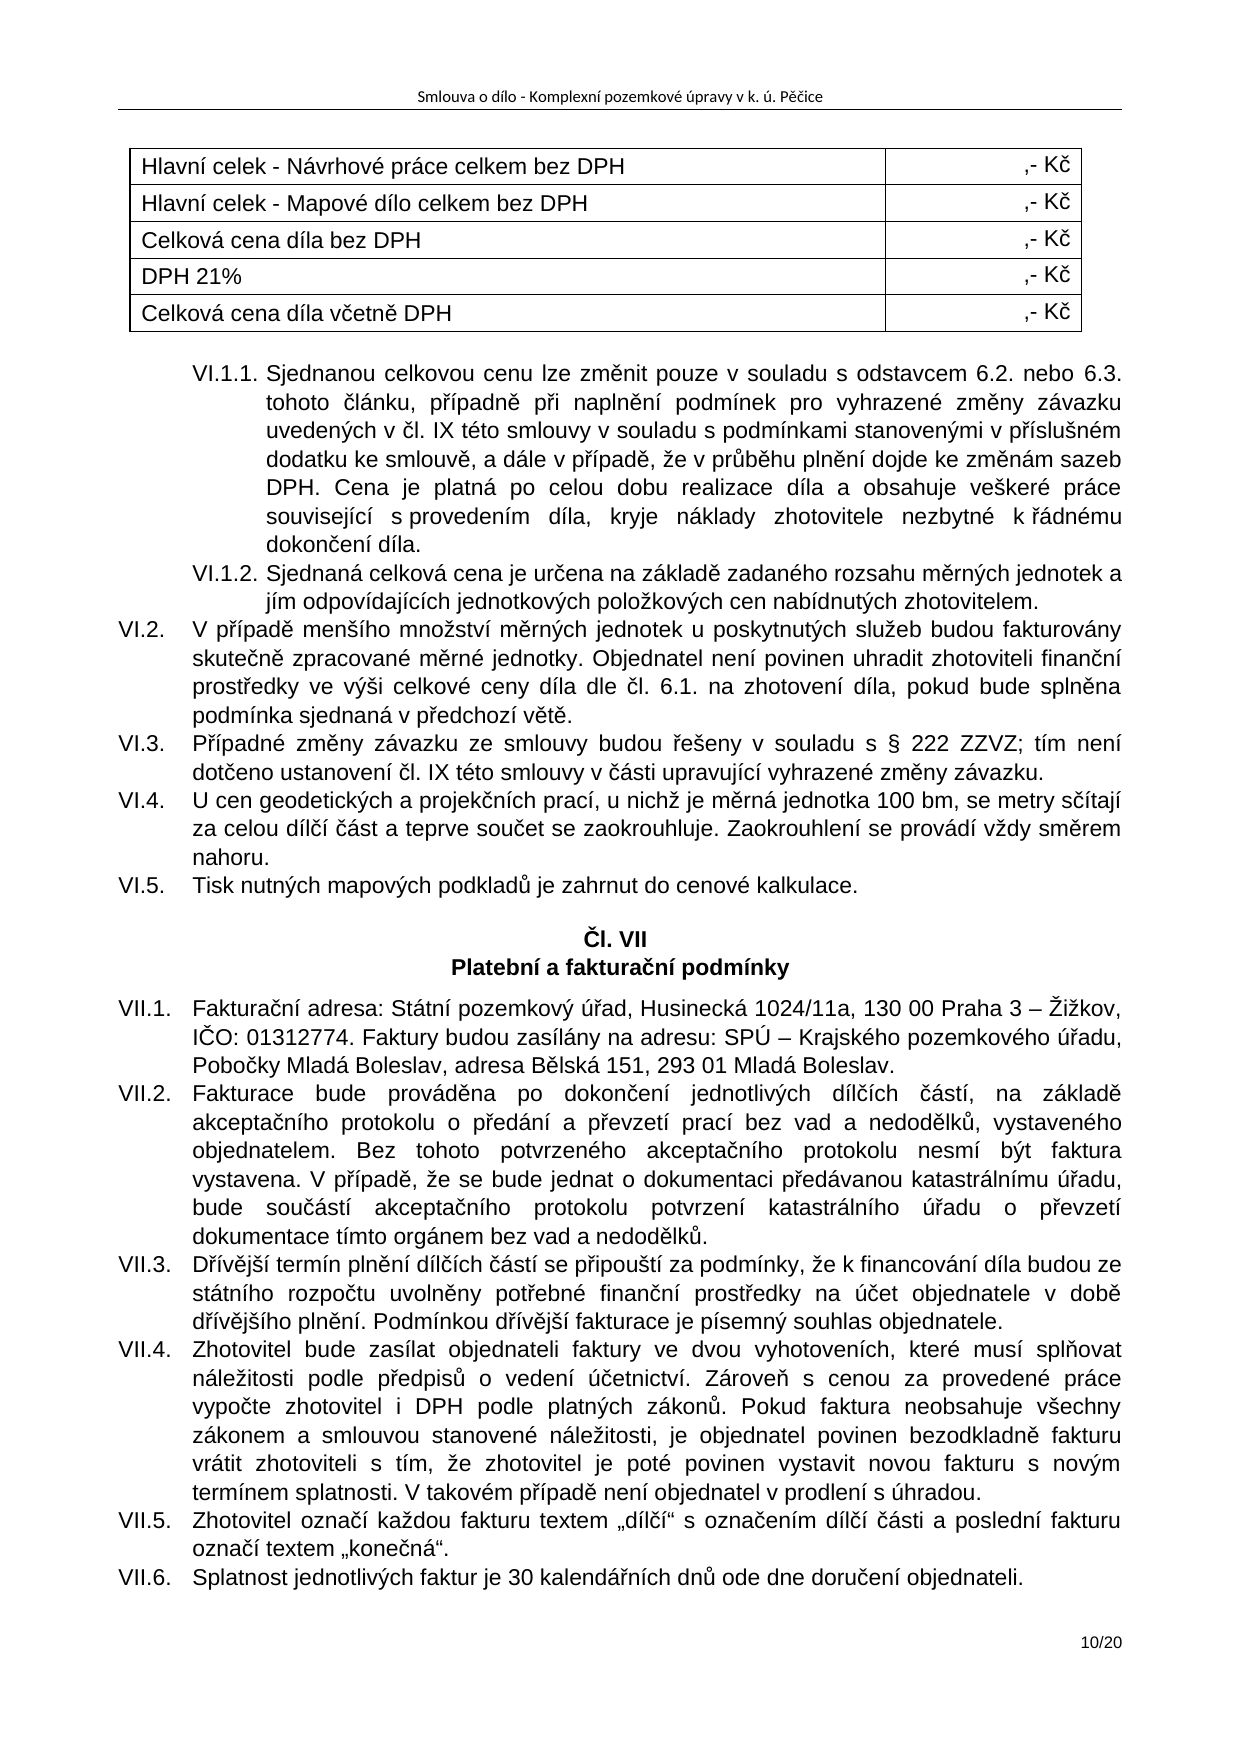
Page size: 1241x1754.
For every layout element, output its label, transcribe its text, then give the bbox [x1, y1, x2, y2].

text Platební a fakturační podmínky [118, 926, 1122, 981]
text Sjednanou celkovou cenu lze změnit pouze v souladu s odstavcem 6.2. nebo 6.3. tohoto článku, případně při naplnění podmínek pro vyhrazené změny závazku uvedených v čl. IX této smlouvy v souladu s podmínkami stanovenými v příslušném dodatku ke smlouvě, a dále v případě, že v průběhu plnění dojde ke změnám sazeb DPH. Cena je platná po celou dobu realizace díla a obsahuje veškeré práce související s provedením díla, kryje náklady zhotovitele nezbytné k řádnému dokončení díla. [192, 360, 1122, 557]
list Fakturační adresa: Státní pozemkový úřad, Husinecká 1024/11a, 130 00 Praha 3 – Žižkov, IČO: 01312774. Faktury budou zasílány na adresu: SPÚ – Krajského pozemkového úřadu, Pobočky Mladá Boleslav, adresa Bělská 151, 293 01 Mladá Boleslav. [118, 995, 1122, 1078]
table_cell DPH 21% [131, 259, 885, 294]
table_cell Celková cena díla bez DPH [131, 222, 885, 258]
table_cell ,- Kč [886, 222, 1081, 258]
list Případné změny závazku ze smlouvy budou řešeny v souladu s § 222 ZZVZ; tím není dotčeno ustanovení čl. IX této smlouvy v části upravující vyhrazené změny závazku. [118, 730, 1122, 785]
list Tisk nutných mapových podkladů je zahrnut do cenové kalkulace. [118, 872, 1122, 899]
table_cell ,- Kč [886, 259, 1081, 294]
list Zhotovitel bude zasílat objednateli faktury ve dvou vyhotoveních, které musí splňovat náležitosti podle předpisů o vedení účetnictví. Zároveň s cenou za provedené práce vypočte zhotovitel i DPH podle platných zákonů. Pokud faktura neobsahuje všechny zákonem a smlouvou stanovené náležitosti, je objednatel povinen bezodkladně fakturu vrátit zhotoviteli s tím, že zhotovitel je poté povinen vystavit novou fakturu s novým termínem splatnosti. V takovém případě není objednatel v prodlení s úhradou. [118, 1336, 1122, 1505]
table_cell Hlavní celek - Návrhové práce celkem bez DPH [131, 149, 885, 184]
table_cell Celková cena díla včetně DPH [131, 295, 885, 331]
list Dřívější termín plnění dílčích částí se připouští za podmínky, že k financování díla budou ze státního rozpočtu uvolněny potřebné finanční prostředky na účet objednatele v době dřívějšího plnění. Podmínkou dřívější fakturace je písemný souhlas objednatele. [118, 1251, 1122, 1334]
list V případě menšího množství měrných jednotek u poskytnutých služeb budou fakturovány skutečně zpracované měrné jednotky. Objednatel není povinen uhradit zhotoviteli finanční prostředky ve výši celkové ceny díla dle čl. 6.1. na zhotovení díla, pokud bude splněna podmínka sjednaná v předchozí větě. [118, 616, 1122, 728]
list Splatnost jednotlivých faktur je 30 kalendářních dnů ode dne doručení objednateli. [118, 1564, 1122, 1590]
table_cell ,- Kč [886, 149, 1081, 184]
table_cell Hlavní celek - Mapové dílo celkem bez DPH [131, 185, 885, 221]
table_cell ,- Kč [886, 185, 1081, 221]
list Fakturace bude prováděna po dokončení jednotlivých dílčích částí, na základě akceptačního protokolu o předání a převzetí prací bez vad a nedodělků, vystaveného objednatelem. Bez tohoto potvrzeného akceptačního protokolu nesmí být faktura vystavena. V případě, že se bude jednat o dokumentaci předávanou katastrálnímu úřadu, bude součástí akceptačního protokolu potvrzení katastrálního úřadu o převzetí dokumentace tímto orgánem bez vad a nedodělků. [118, 1080, 1122, 1249]
list Zhotovitel označí každou fakturu textem „dílčí“ s označením dílčí části a poslední fakturu označí textem „konečná“. [118, 1507, 1122, 1562]
list U cen geodetických a projekčních prací, u nichž je měrná jednotka 100 bm, se metry sčítají za celou dílčí část a teprve součet se zaokrouhluje. Zaokrouhlení se provádí vždy směrem nahoru. [118, 787, 1122, 870]
text Sjednaná celková cena je určena na základě zadaného rozsahu měrných jednotek a jím odpovídajících jednotkových položkových cen nabídnutých zhotovitelem. [192, 559, 1122, 614]
table_cell ,- Kč [886, 295, 1081, 331]
